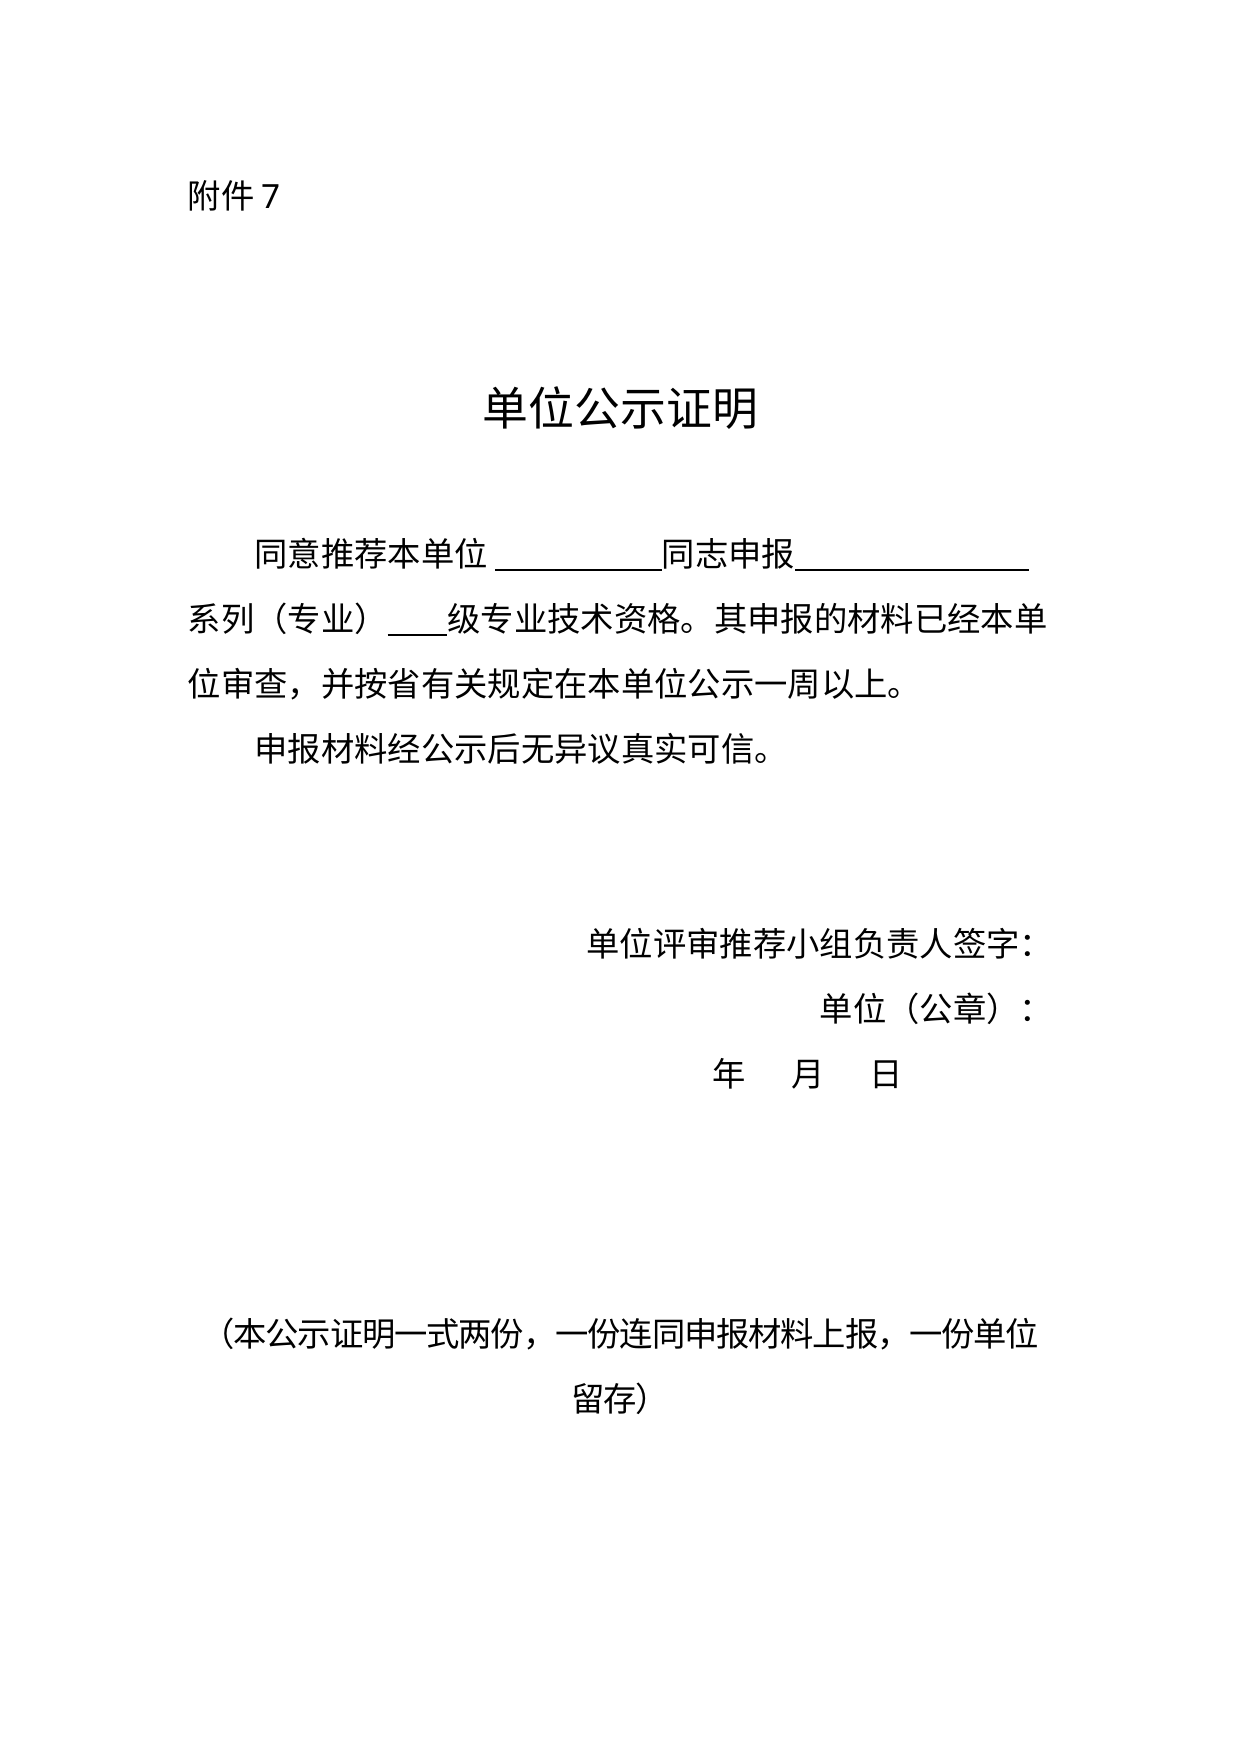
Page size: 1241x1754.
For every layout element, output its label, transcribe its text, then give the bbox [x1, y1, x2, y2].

text 年 月 日 [187, 1039, 1053, 1104]
text 单位公示证明 [187, 357, 1053, 454]
text 单位（公章）： [187, 974, 1053, 1039]
text 单位评审推荐小组负责人签字： [187, 909, 1053, 974]
text 附件7 [187, 162, 1053, 227]
text 同意推荐本单位 同志申报 系列（专业） 级专业技术资格。其申报的材料已经本单位审查，并按省有关规定在本单位公示一周以上。 [187, 519, 1053, 714]
text 申报材料经公示后无异议真实可信。 [187, 714, 1053, 779]
text （本公示证明一式两份，一份连同申报材料上报，一份单位留存） [187, 1299, 1053, 1429]
